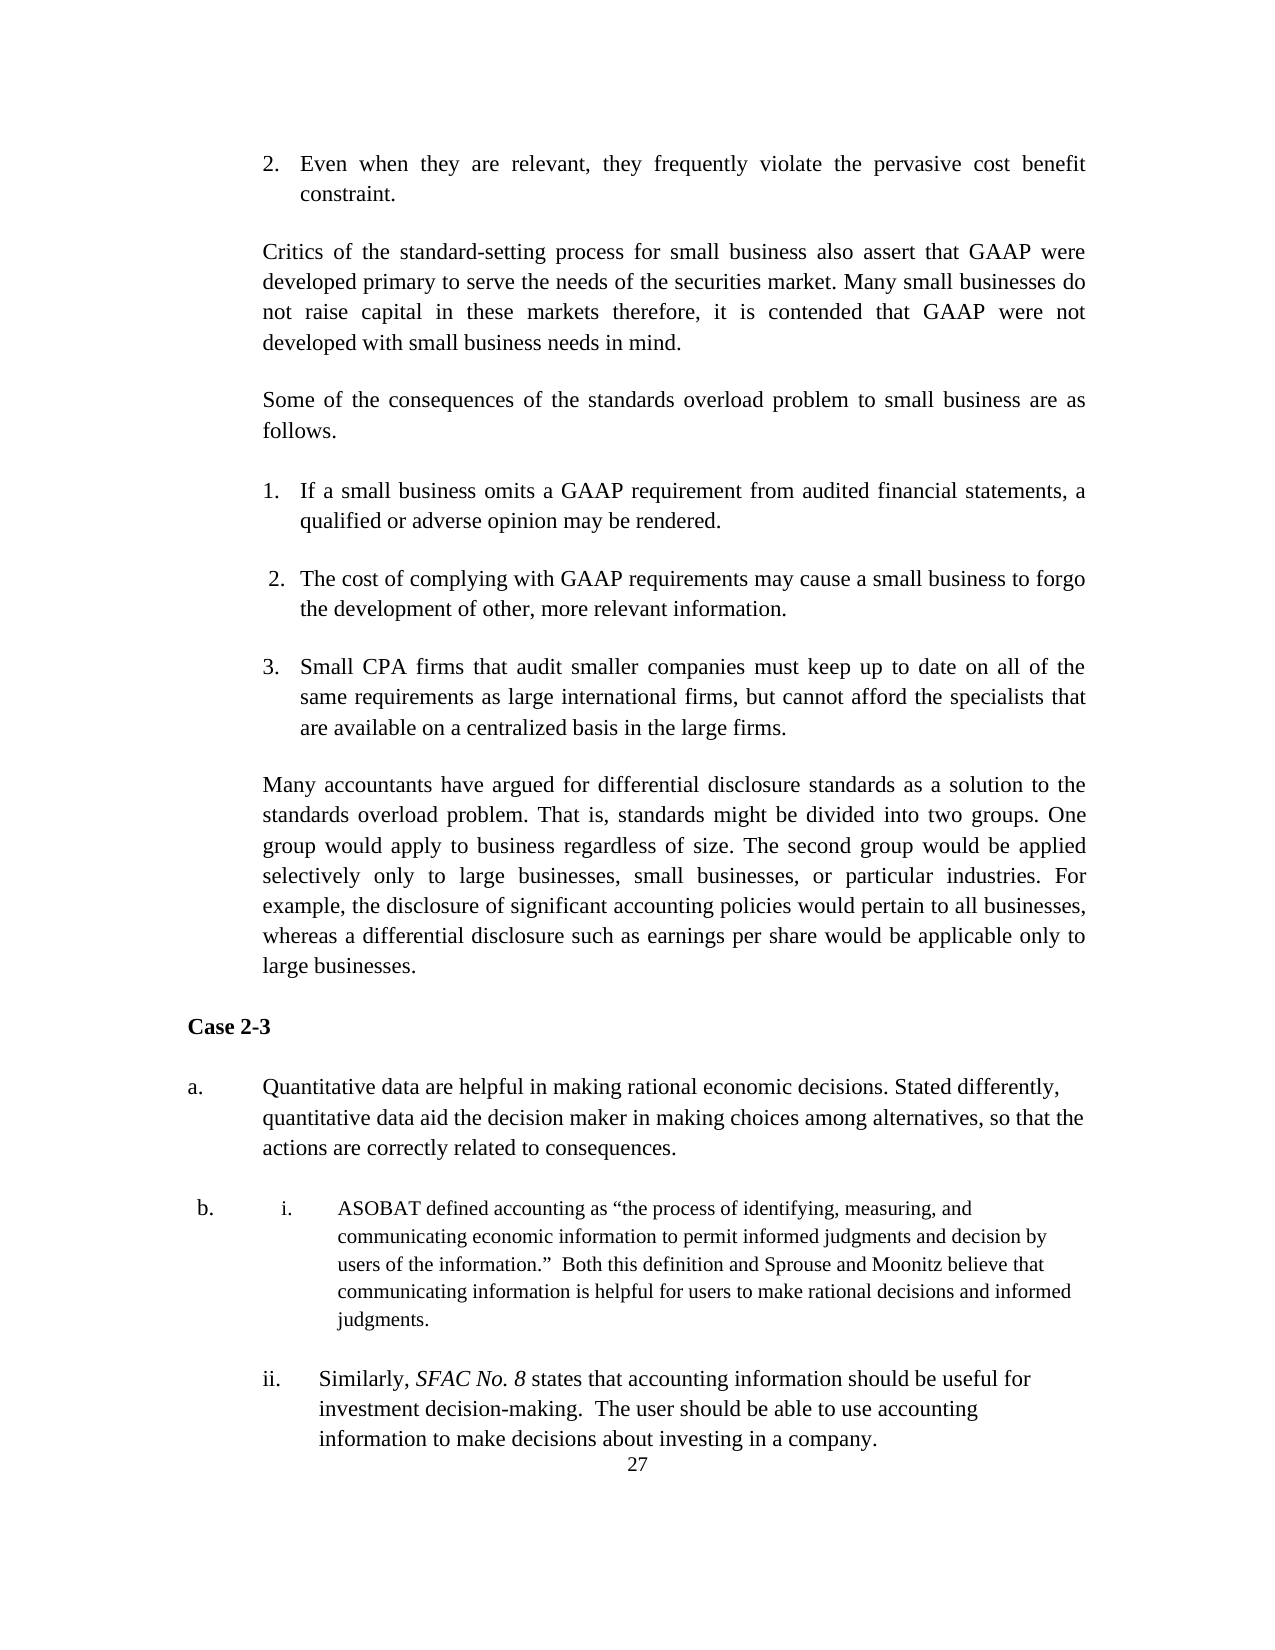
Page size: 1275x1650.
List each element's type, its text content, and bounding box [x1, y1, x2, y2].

list Similarly, SFAC No. 8 states that accounting information should be useful for investment decision-making. The user should be able to use accounting information to make decisions about investing in a company. [262, 1365, 1087, 1452]
text 2. The cost of complying with GAAP requirements may cause a small business to forgo the development of other, more relevant information. [262, 565, 1087, 622]
text 3. Small CPA firms that audit smaller companies must keep up to date on all of the same requirements as large international firms, but cannot afford the specialists that are available on a centralized basis in the large firms. [262, 653, 1087, 740]
text 1. If a small business omits a GAAP requirement from audited financial statements, a qualified or adverse opinion may be rendered. [262, 477, 1087, 534]
text Case 2-3 [187, 1013, 1087, 1039]
list i. ASOBAT defined accounting as “the process of identifying, measuring, and communicating economic information to permit informed judgments and decision by users of the information.” Both this definition and Sprouse and Moonitz believe that communicating information is helpful for users to make rational decisions and informed judgments. [197, 1194, 1087, 1331]
text Some of the consequences of the standards overload problem to small business are as follows. [262, 386, 1087, 443]
text Critics of the standard-setting process for small business also assert that GAAP were developed primary to serve the needs of the securities market. Many small businesses do not raise capital in these markets therefore, it is contended that GAAP were not developed with small business needs in mind. [262, 238, 1087, 355]
text Many accountants have argued for differential disclosure standards as a solution to the standards overload problem. That is, standards might be divided into two groups. One group would apply to business regardless of size. The second group would be applied selectively only to large businesses, small businesses, or particular industries. For example, the disclosure of significant accounting policies would pertain to all businesses, whereas a differential disclosure such as earnings per share would be applicable only to large businesses. [187, 771, 1087, 979]
text 2. Even when they are relevant, they frequently violate the pervasive cost benefit constraint. [262, 150, 1087, 207]
text a. Quantitative data are helpful in making rational economic decisions. Stated differently, quantitative data aid the decision maker in making choices among alternatives, so that the actions are correctly related to consequences. [187, 1073, 1087, 1160]
